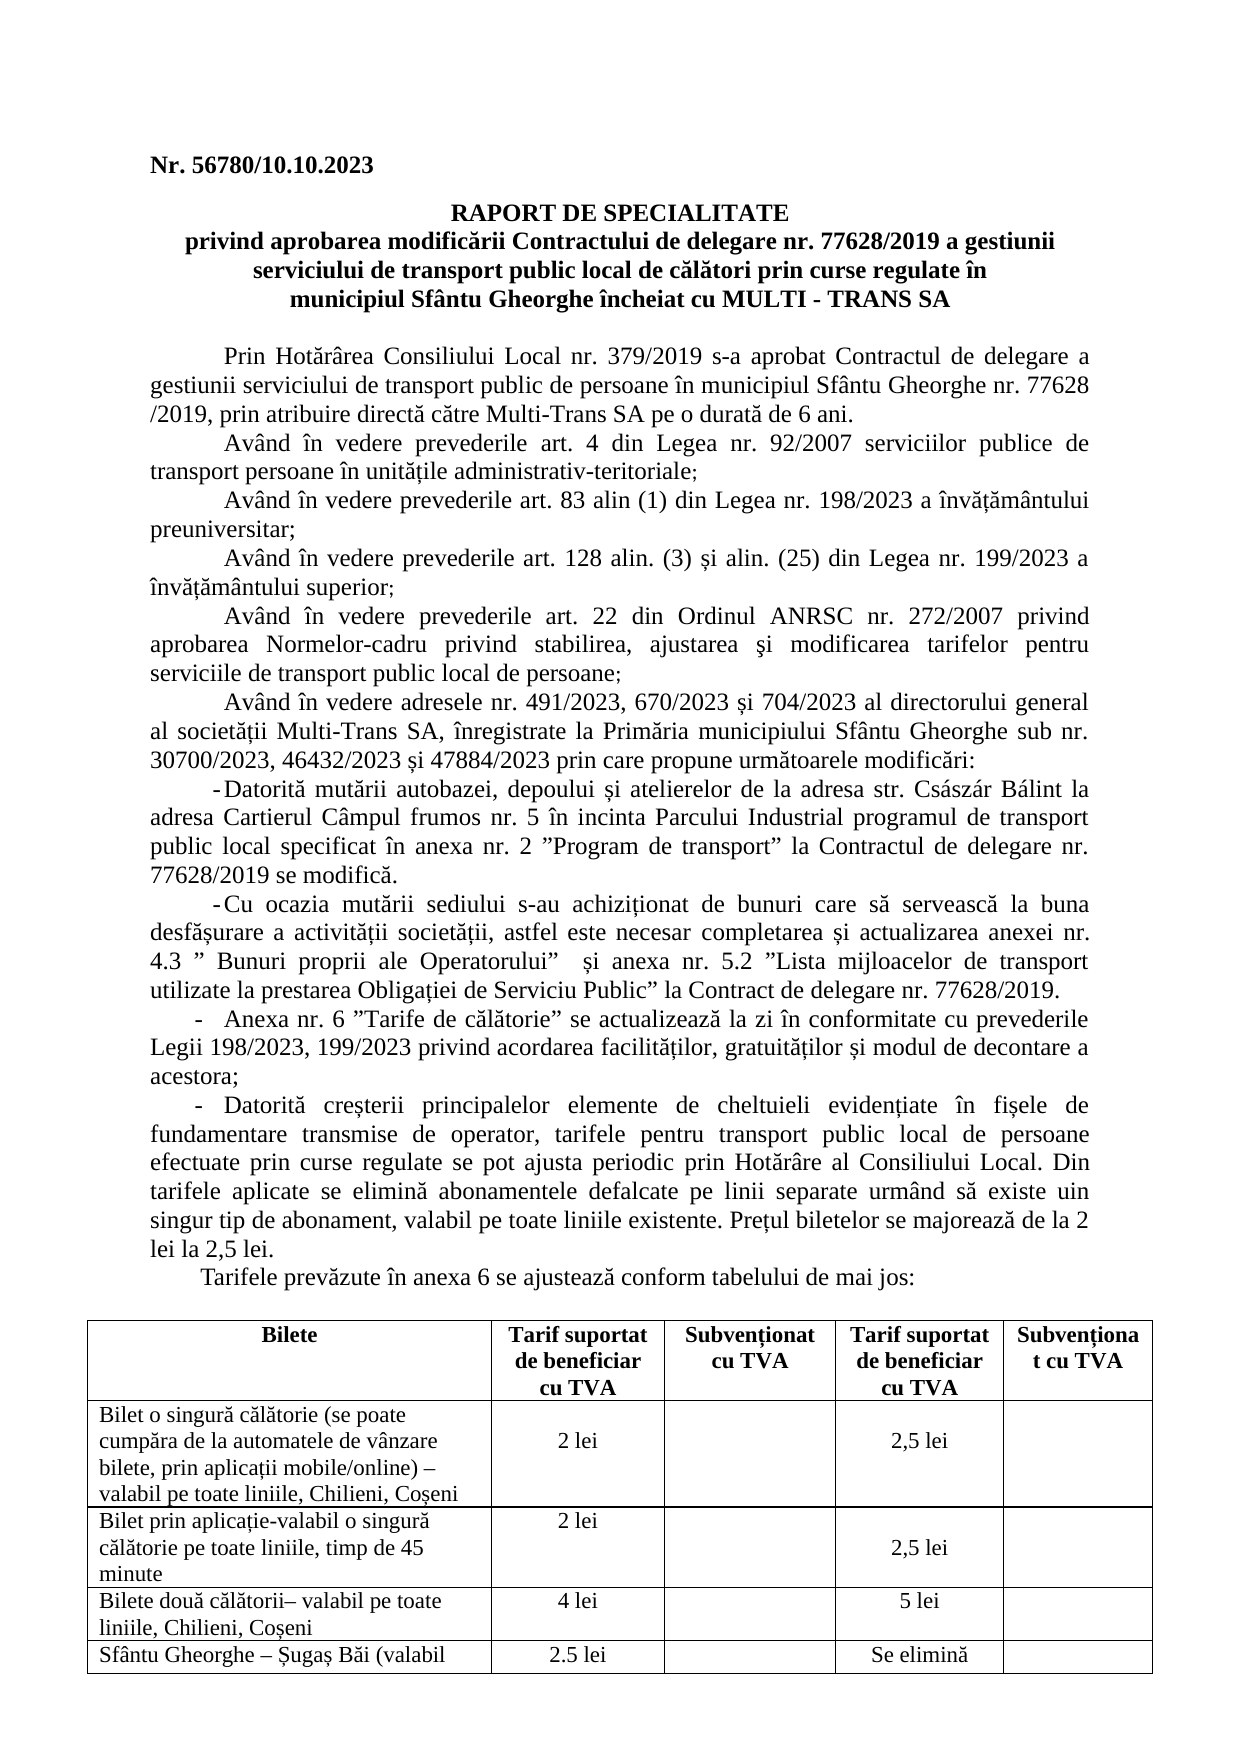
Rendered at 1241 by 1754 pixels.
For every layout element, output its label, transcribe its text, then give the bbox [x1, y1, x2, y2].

table_cell [1004, 1401, 1152, 1506]
text Având în vedere adresele nr. 491/2023, 670/2023 și 704/2023 al directorului general al societății Multi-Trans SA, înregistrate la Primăria municipiului Sfântu Gheorghe sub nr. 30700/2023, 46432/2023 și 47884/2023 prin care propune următoarele modificări: [150, 687, 1090, 774]
table_cell [665, 1508, 835, 1587]
table_cell 4 lei [492, 1588, 664, 1640]
table_header Subvenționat cu TVA [665, 1321, 835, 1400]
list Datorită creșterii principalelor elemente de cheltuieli evidențiate în fișele de fundamentare transmise de operator, tarifele pentru transport public local de persoane efectuate prin curse regulate se pot ajusta periodic prin Hotărâre al Consiliului Local. Din tarifele aplicate se elimină abonamentele defalcate pe linii separate urmând să existe uin singur tip de abonament, valabil pe toate liniile existente. Prețul biletelor se majorează de la 2 lei la 2,5 lei. [150, 1090, 1090, 1262]
table_cell [1004, 1641, 1152, 1673]
table_cell [1004, 1588, 1152, 1640]
table_cell [1004, 1508, 1152, 1587]
table_header Tarif suportat de beneficiar cu TVA [836, 1321, 1003, 1400]
table_header Subvenționat cu TVA [1004, 1321, 1152, 1400]
text Având în vedere prevederile art. 83 alin (1) din Legea nr. 198/2023 a învățământului preuniversitar; [150, 486, 1090, 543]
table_cell 2,5 lei [836, 1401, 1003, 1506]
list Tarifele prevăzute în anexa 6 se ajustează conform tabelului de mai jos: [194, 1262, 1090, 1291]
table_cell Bilete două călătorii– valabil pe toate liniile, Chilieni, Coșeni [88, 1588, 491, 1640]
text Având în vedere prevederile art. 22 din Ordinul ANRSC nr. 272/2007 privind aprobarea Normelor-cadru privind stabilirea, ajustarea şi modificarea tarifelor pentru serviciile de transport public local de persoane; [150, 601, 1090, 687]
table_cell Bilet o singură călătorie (se poate cumpăra de la automatele de vânzare bilete, prin aplicații mobile/online) – valabil pe toate liniile, Chilieni, Coșeni [88, 1401, 491, 1506]
list Datorită mutării autobazei, depoului și atelierelor de la adresa str. Császár Bálint la adresa Cartierul Câmpul frumos nr. 5 în incinta Parcului Industrial programul de transport public local specificat în anexa nr. 2 ”Program de transport” la Contractul de delegare nr. 77628/2019 se modifică. [150, 774, 1090, 889]
table_cell [665, 1641, 835, 1673]
text Prin Hotărârea Consiliului Local nr. 379/2019 s-a aprobat Contractul de delegare a gestiunii serviciului de transport public de persoane în municipiul Sfântu Gheorghe nr. 77628 /2019, prin atribuire directă către Multi-Trans SA pe o durată de 6 ani. [150, 341, 1090, 428]
table_cell 5 lei [836, 1588, 1003, 1640]
table_cell Se elimină [836, 1641, 1003, 1673]
table_cell 2.5 lei [492, 1641, 664, 1673]
text Nr. 56780/10.10.2023 [254, 150, 1090, 179]
table_cell [665, 1401, 835, 1506]
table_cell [88, 1641, 491, 1673]
table_cell 2 lei [492, 1401, 664, 1506]
text privind aprobarea modificării Contractului de delegare nr. 77628/2019 a gestiunii serviciului de transport public local de călători prin curse regulate în [150, 226, 1090, 284]
list Cu ocazia mutării sediului s-au achiziționat de bunuri care să servească la buna desfășurare a activității societății, astfel este necesar completarea și actualizarea anexei nr. 4.3 ” Bunuri proprii ale Operatorului” și anexa nr. 5.2 ”Lista mijloacelor de transport utilizate la prestarea Obligației de Serviciu Public” la Contract de delegare nr. 77628/2019. [150, 889, 1090, 1004]
text RAPORT DE SPECIALITATE [150, 198, 1090, 226]
text Având în vedere prevederile art. 128 alin. (3) și alin. (25) din Legea nr. 199/2023 a învățământului superior; [150, 543, 1090, 601]
table_cell 2 lei [492, 1508, 664, 1587]
list Anexa nr. 6 ”Tarife de călătorie” se actualizează la zi în conformitate cu prevederile Legii 198/2023, 199/2023 privind acordarea facilităților, gratuităților și modul de decontare a acestora; [150, 1004, 1090, 1090]
text Având în vedere prevederile art. 4 din Legea nr. 92/2007 serviciilor publice de transport persoane în unitățile administrativ-teritoriale; [150, 428, 1090, 486]
table_header Bilete [88, 1321, 491, 1400]
table_cell Bilet prin aplicație-valabil o singură călătorie pe toate liniile, timp de 45 minute [88, 1508, 491, 1587]
table_header Tarif suportat de beneficiar cu TVA [492, 1321, 664, 1400]
text Nr. 56780/10.10.2023 [150, 150, 192, 179]
text municipiul Sfântu Gheorghe încheiat cu MULTI - TRANS SA [150, 284, 1090, 313]
table_cell [665, 1588, 835, 1640]
table_cell 2,5 lei [836, 1508, 1003, 1587]
